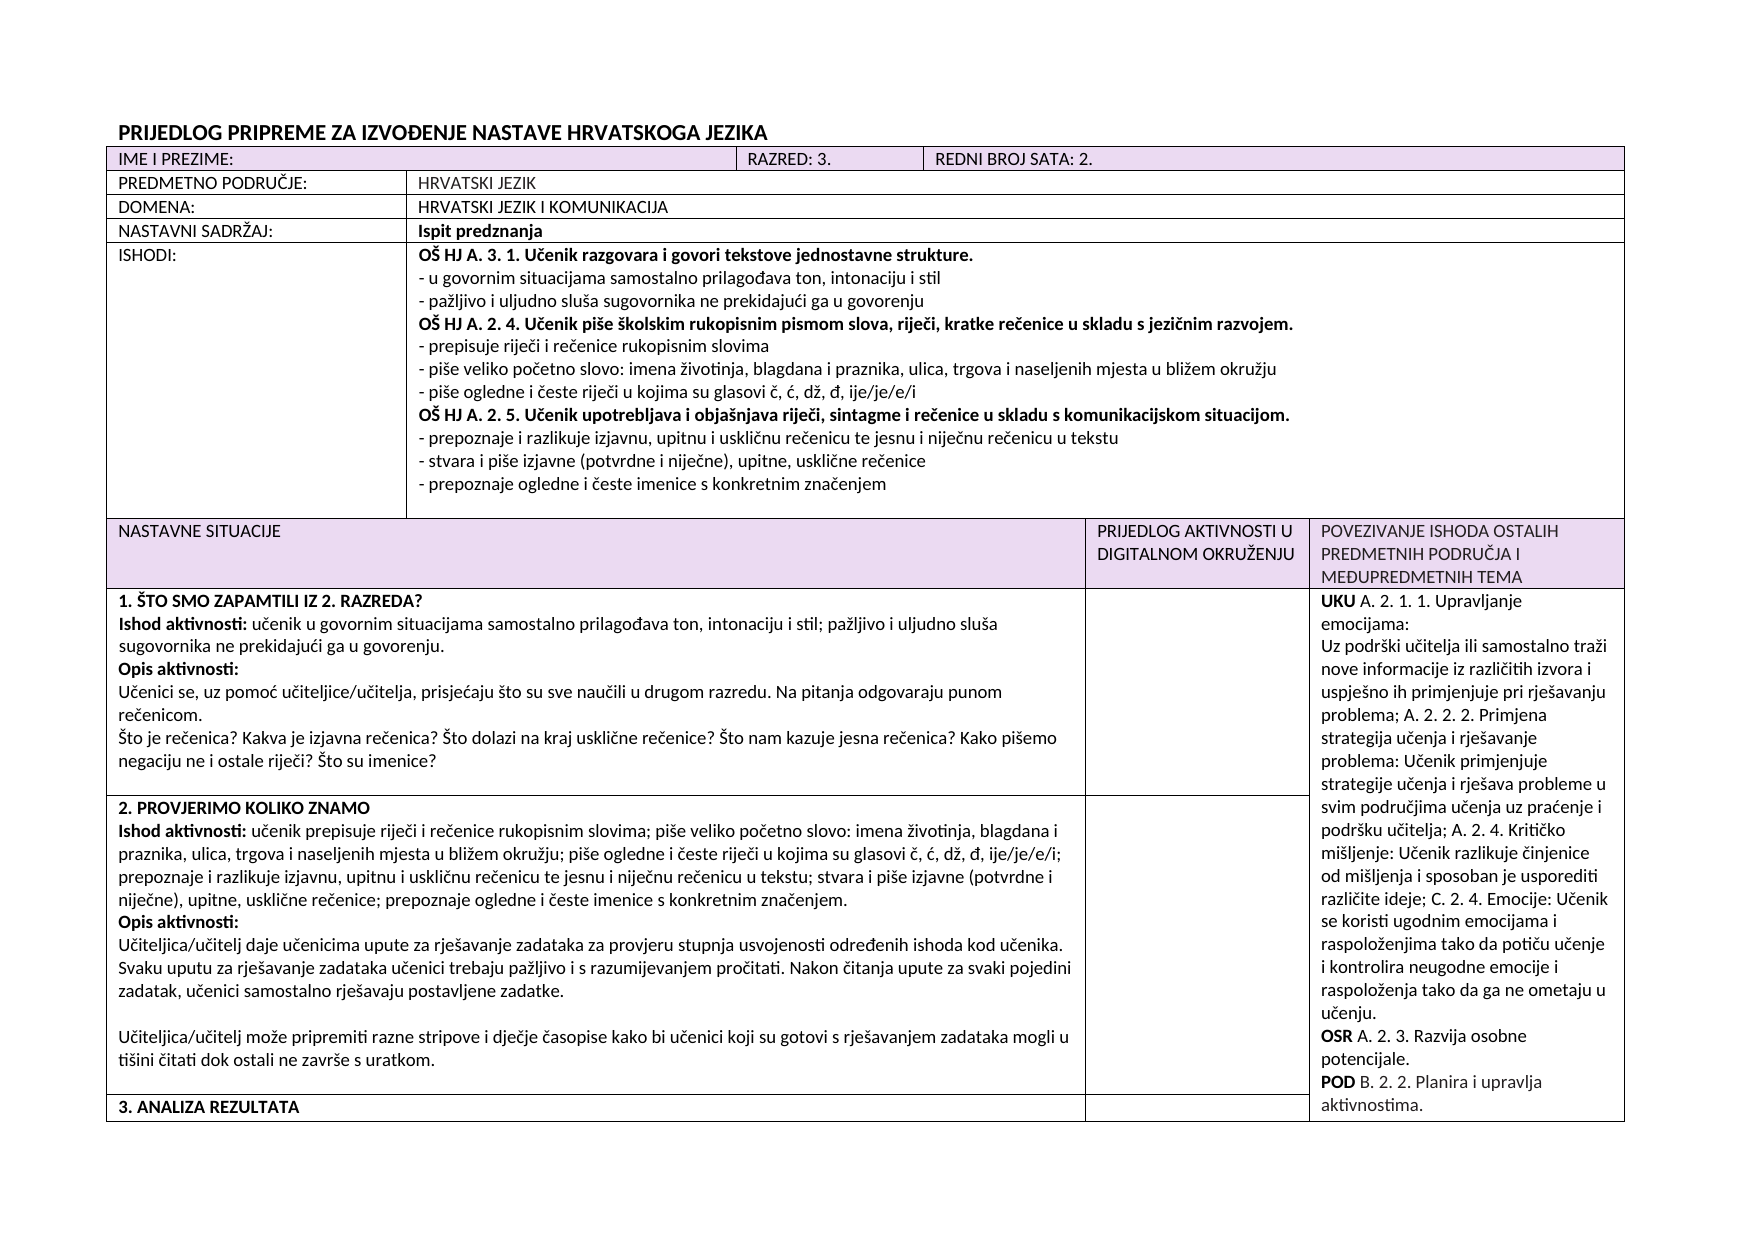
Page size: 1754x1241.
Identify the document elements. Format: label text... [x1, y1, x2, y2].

table_cell HRVATSKI JEZIK [407, 171, 1624, 194]
table_cell POVEZIVANJE ISHODA OSTALIH PREDMETNIH PODRUČJA I MEĐUPREDMETNIH TEMA [1310, 519, 1624, 588]
table_cell [1086, 589, 1309, 795]
table_cell 2. PROVJERIMO KOLIKO ZNAMO Ishod aktivnosti: učenik prepisuje riječi i rečenice rukopisnim slovima; piše veliko početno slovo: imena životinja, blagdana i praznika, ulica, trgova i naseljenih mjesta u bližem okružju; piše ogledne i česte riječi u kojima su glasovi č, ć, dž, đ, ije/je/e/i; prepoznaje i razlikuje izjavnu, upitnu i uskličnu rečenicu te jesnu i niječnu rečenicu u tekstu; stvara i piše izjavne (potvrdne i niječne), upitne, usklične rečenice; prepoznaje ogledne i česte imenice s konkretnim značenjem. Opis aktivnosti: Učiteljica/učitelj daje učenicima upute za rješavanje zadataka za provjeru stupnja usvojenosti određenih ishoda kod učenika. Svaku uputu za rješavanje zadataka učenici trebaju pažljivo i s razumijevanjem pročitati. Nakon čitanja upute za svaki pojedini zadatak, učenici samostalno rješavaju postavljene zadatke. Učiteljica/učitelj može pripremiti razne stripove i dječje časopise kako bi učenici koji su gotovi s rješavanjem zadataka mogli u tišini čitati dok ostali ne završe s uratkom. [107, 796, 1085, 1094]
table_cell [1086, 796, 1309, 1094]
table_cell UKU A. 2. 1. 1. Upravljanje emocijama: Uz podrški učitelja ili samostalno traži nove informacije iz različitih izvora i uspješno ih primjenjuje pri rješavanju problema; A. 2. 2. 2. Primjena strategija učenja i rješavanje problema: Učenik primjenjuje strategije učenja i rješava probleme u svim područjima učenja uz praćenje i podršku učitelja; A. 2. 4. Kritičko mišljenje: Učenik razlikuje činjenice od mišljenja i sposoban je usporediti različite ideje; C. 2. 4. Emocije: Učenik se koristi ugodnim emocijama i raspoloženjima tako da potiču učenje i kontrolira neugodne emocije i raspoloženja tako da ga ne ometaju u učenju. OSR A. 2. 3. Razvija osobne potencijale. POD B. 2. 2. Planira i upravlja aktivnostima. ODR A. 2. 2. Uočava da u prirodi postoji međudjelovanje i međuovisnost. [1310, 589, 1624, 1121]
table_cell HRVATSKI JEZIK I KOMUNIKACIJA [407, 195, 1624, 218]
table_cell PREDMETNO PODRUČJE: [107, 171, 406, 194]
table_cell OŠ HJ A. 3. 1. Učenik razgovara i govori tekstove jednostavne strukture. - u govornim situacijama samostalno prilagođava ton, intonaciju i stil - pažljivo i uljudno sluša sugovornika ne prekidajući ga u govorenju OŠ HJ A. 2. 4. Učenik piše školskim rukopisnim pismom slova, riječi, kratke rečenice u skladu s jezičnim razvojem. - prepisuje riječi i rečenice rukopisnim slovima - piše veliko početno slovo: imena životinja, blagdana i praznika, ulica, trgova i naseljenih mjesta u bližem okružju - piše ogledne i česte riječi u kojima su glasovi č, ć, dž, đ, ije/je/e/i OŠ HJ A. 2. 5. Učenik upotrebljava i objašnjava riječi, sintagme i rečenice u skladu s komunikacijskom situacijom. - prepoznaje i razlikuje izjavnu, upitnu i uskličnu rečenicu te jesnu i niječnu rečenicu u tekstu - stvara i piše izjavne (potvrdne i niječne), upitne, usklične rečenice - prepoznaje ogledne i česte imenice s konkretnim značenjem [407, 243, 1624, 518]
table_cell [107, 1095, 1085, 1121]
table_cell 1. ŠTO SMO ZAPAMTILI IZ 2. RAZREDA? Ishod aktivnosti: učenik u govornim situacijama samostalno prilagođava ton, intonaciju i stil; pažljivo i uljudno sluša sugovornika ne prekidajući ga u govorenju. Opis aktivnosti: Učenici se, uz pomoć učiteljice/učitelja, prisjećaju što su sve naučili u drugom razredu. Na pitanja odgovaraju punom rečenicom. Što je rečenica? Kakva je izjavna rečenica? Što dolazi na kraj usklične rečenice? Što nam kazuje jesna rečenica? Kako pišemo negaciju ne i ostale riječi? Što su imenice? [107, 589, 1085, 795]
text PRIJEDLOG PRIPREME ZA IZVOĐENJE NASTAVE HRVATSKOGA JEZIKA [118, 118, 1636, 146]
table_cell [1086, 1095, 1309, 1121]
table_cell NASTAVNI SADRŽAJ: [107, 219, 406, 242]
table_cell DOMENA: [107, 195, 406, 218]
table_cell PRIJEDLOG AKTIVNOSTI U DIGITALNOM OKRUŽENJU [1086, 519, 1309, 588]
table_header REDNI BROJ SATA: 2. [924, 147, 1624, 170]
table_cell Ispit predznanja [407, 219, 1624, 242]
table_header IME I PREZIME: [107, 147, 736, 170]
table_cell ISHODI: [107, 243, 406, 518]
table_cell NASTAVNE SITUACIJE [107, 519, 1085, 588]
table_header RAZRED: 3. [737, 147, 923, 170]
